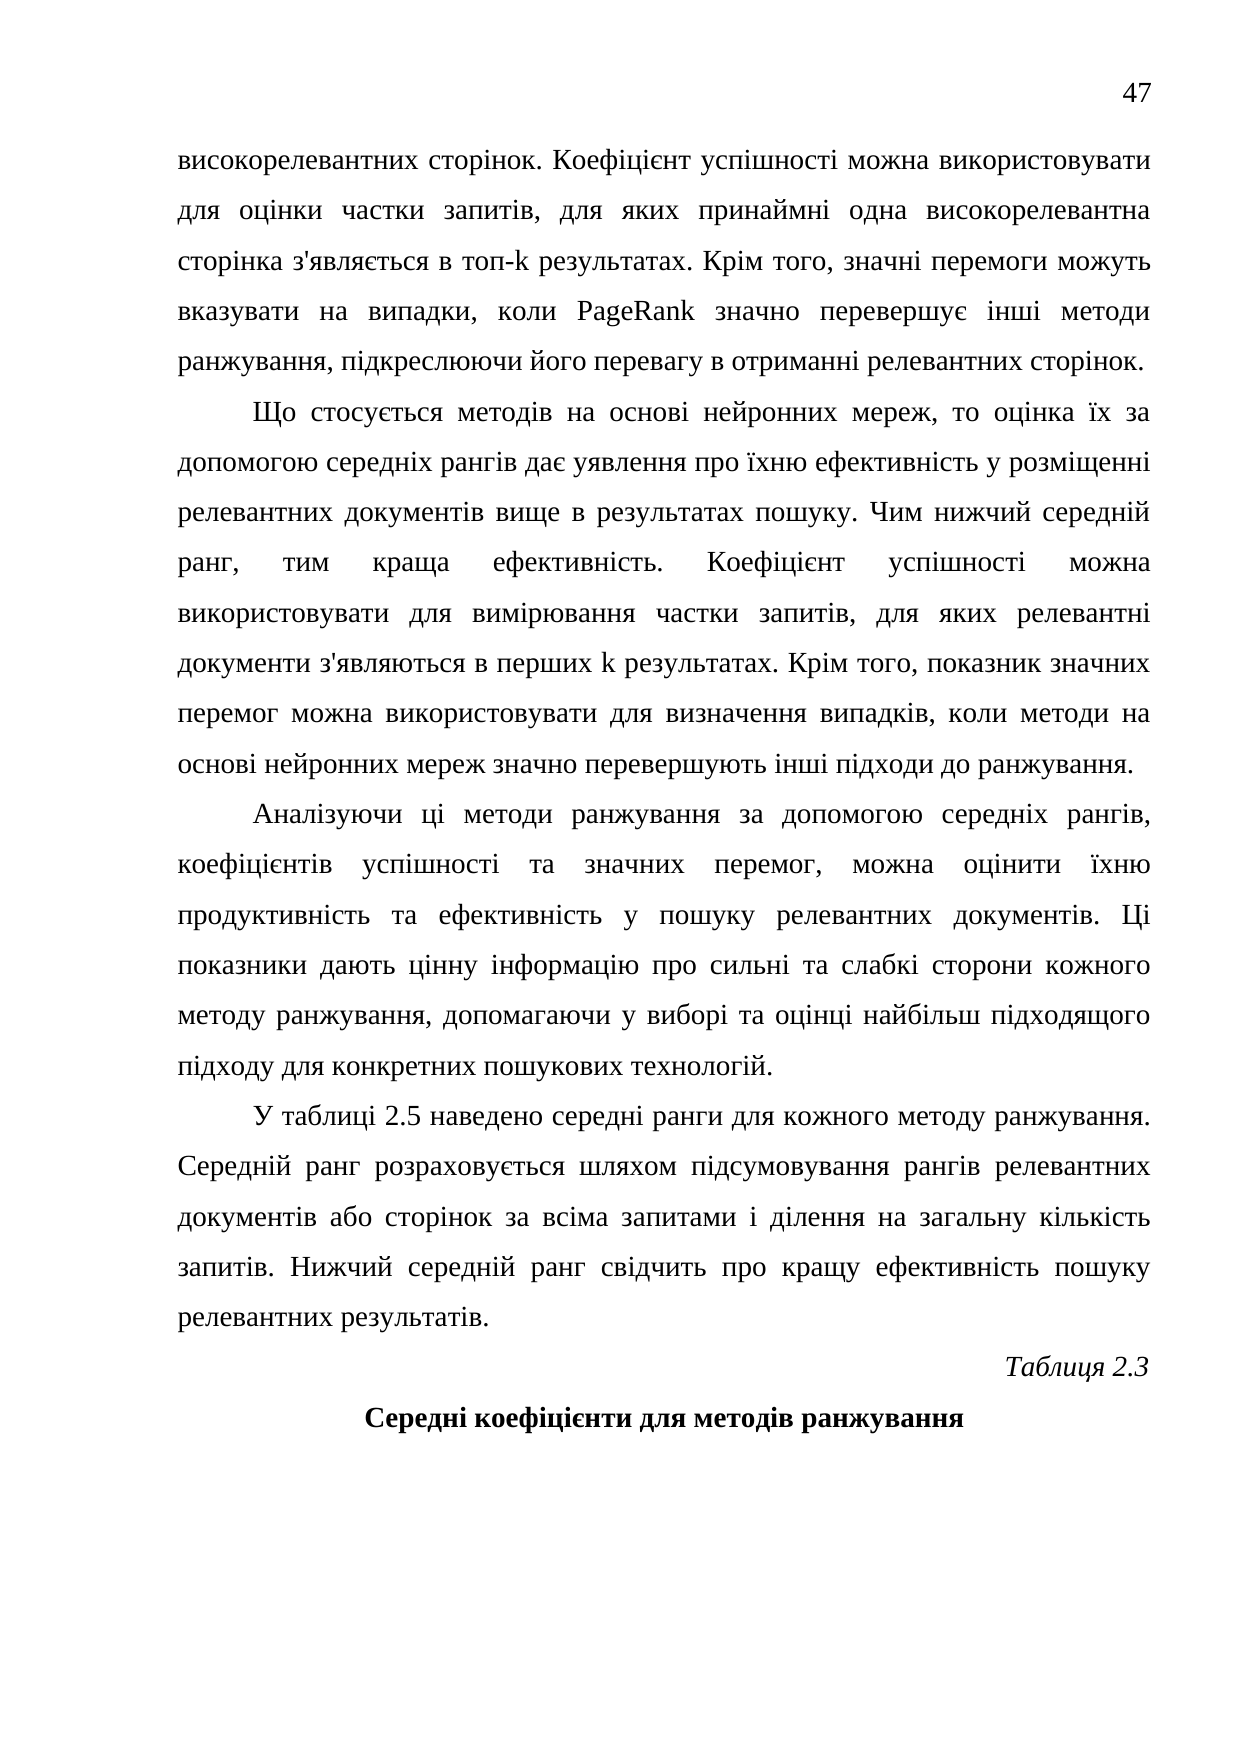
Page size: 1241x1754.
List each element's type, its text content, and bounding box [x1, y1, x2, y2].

text Що стосується методів на основі нейронних мереж, то оцінка їх за допомогою середніх рангів дає уявлення про їхню ефективність у розміщенні релевантних документів вище в результатах пошуку. Чим нижчий середній ранг, тим краща ефективність. Коефіцієнт успішності можна використовувати для вимірювання частки запитів, для яких релевантні документи з'являються в перших k результатах. Крім того, показник значних перемог можна використовувати для визначення випадків, коли методи на основі нейронних мереж значно перевершують інші підходи до ранжування. [177, 394, 1152, 779]
text Таблиця 2.3 [177, 1349, 1152, 1383]
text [177, 142, 1152, 377]
text Аналізуючи ці методи ранжування за допомогою середніх рангів, коефіцієнтів успішності та значних перемог, можна оцінити їхню продуктивність та ефективність у пошуку релевантних документів. Ці показники дають цінну інформацію про сильні та слабкі сторони кожного методу ранжування, допомагаючи у виборі та оцінці найбільш підходящого підходу для конкретних пошукових технологій. [177, 796, 1152, 1081]
text Середні коефіцієнти для методів ранжування [177, 1400, 1152, 1433]
text У таблиці 2.5 наведено середні ранги для кожного методу ранжування. Середній ранг розраховується шляхом підсумовування рангів релевантних документів або сторінок за всіма запитами і ділення на загальну кількість запитів. Нижчий середній ранг свідчить про кращу ефективність пошуку релевантних результатів. [177, 1098, 1152, 1333]
